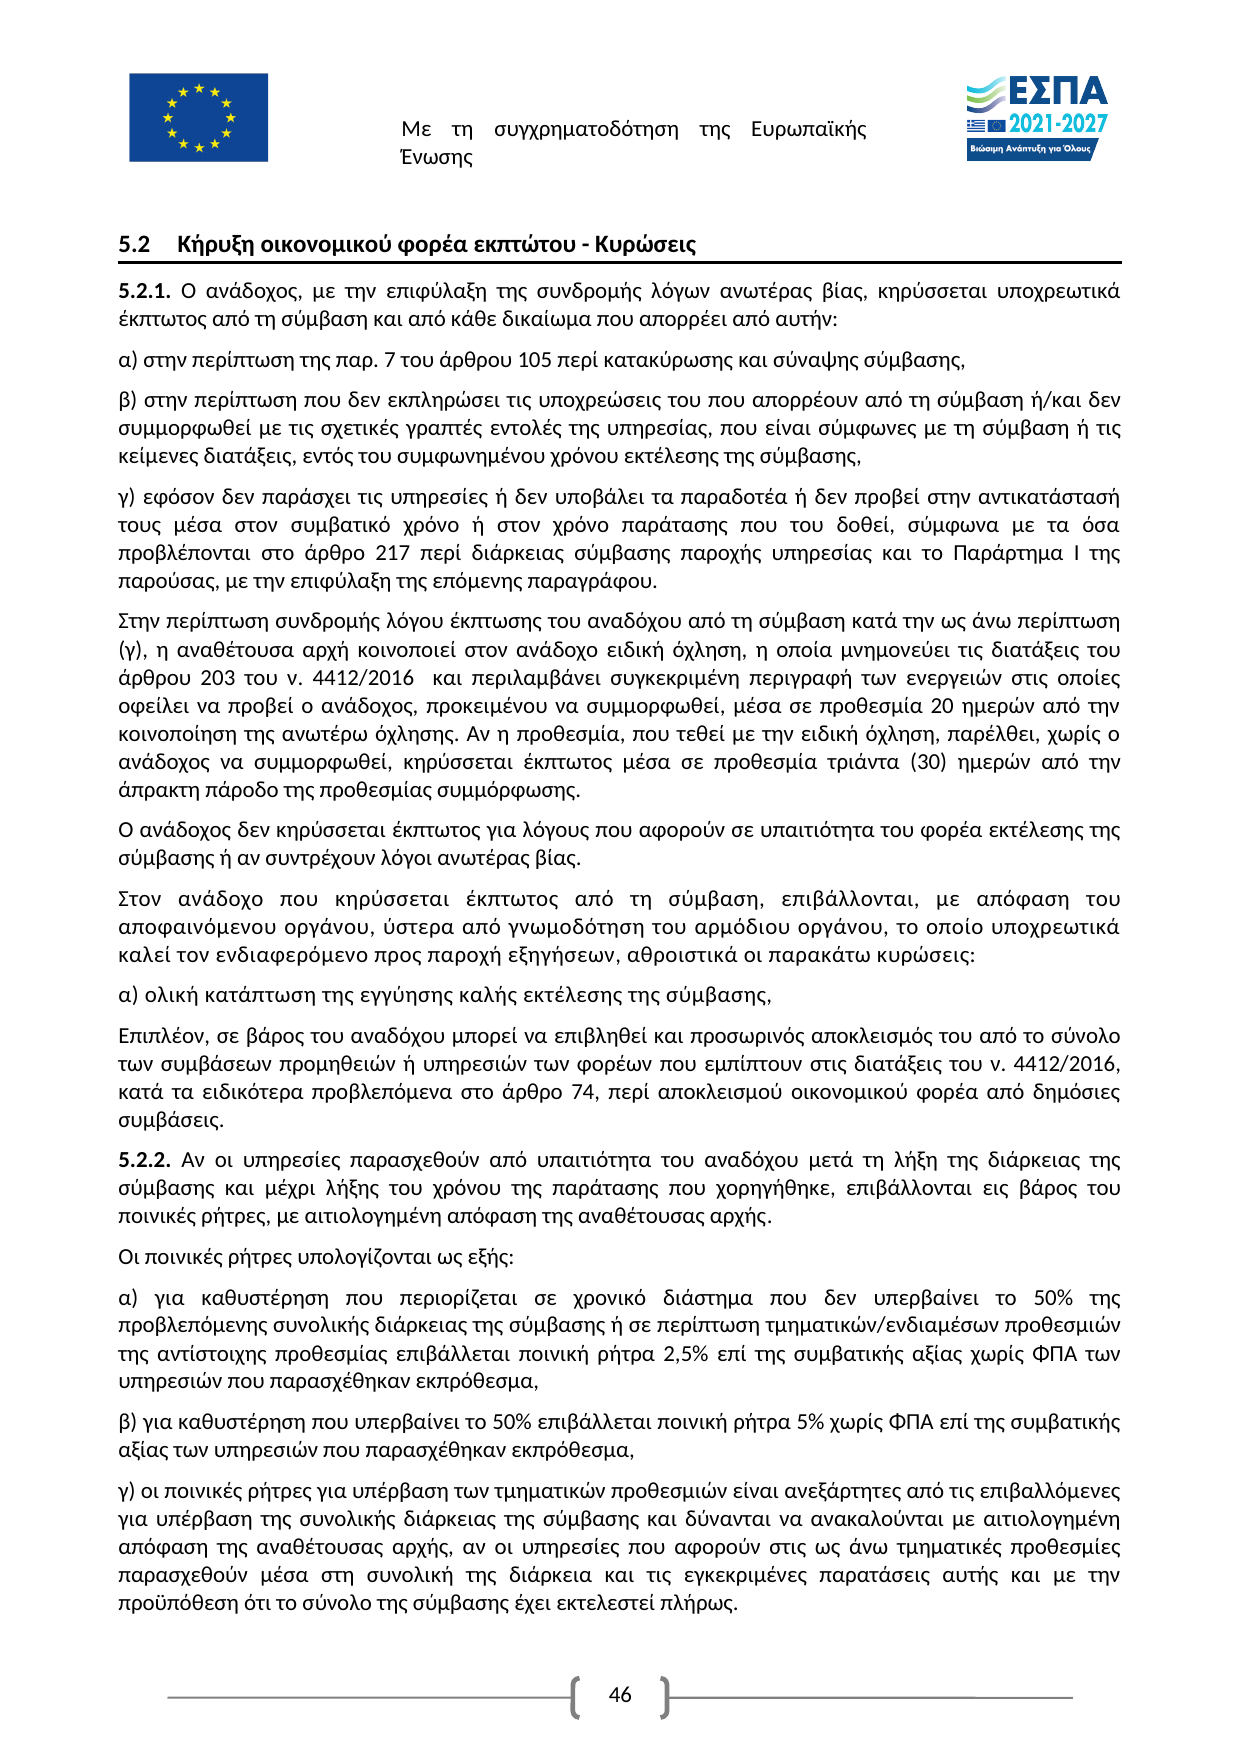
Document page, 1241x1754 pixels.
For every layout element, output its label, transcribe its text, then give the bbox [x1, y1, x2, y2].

text Στην περίπτωση συνδρομής λόγου έκπτωσης του αναδόχου από τη σύμβαση κατά την ως άνω περίπτωση (γ), η αναθέτουσα αρχή κοινοποιεί στον ανάδοχο ειδική όχληση, η οποία μνημονεύει τις διατάξεις του άρθρου 203 του ν. 4412/2016 και περιλαμβάνει συγκεκριμένη περιγραφή των ενεργειών στις οποίες οφείλει να προβεί ο ανάδοχος, προκειμένου να συμμορφωθεί, μέσα σε προθεσμία 20 ημερών από την κοινοποίηση της ανωτέρω όχλησης. Αν η προθεσμία, που τεθεί με την ειδική όχληση, παρέλθει, χωρίς ο ανάδοχος να συμμορφωθεί, κηρύσσεται έκπτωτος μέσα σε προθεσμία τριάντα (30) ημερών από την άπρακτη πάροδο της προθεσμίας συμμόρφωσης. [118, 607, 1122, 803]
text α) ολική κατάπτωση της εγγύησης καλής εκτέλεσης της σύμβασης, [118, 980, 1122, 1008]
text 5.2.2. Αν οι υπηρεσίες παρασχεθούν από υπαιτιότητα του αναδόχου μετά τη λήξη της διάρκειας της σύμβασης και μέχρι λήξης του χρόνου της παράτασης που χορηγήθηκε, επιβάλλονται εις βάρος του ποινικές ρήτρες, με αιτιολογημένη απόφαση της αναθέτουσας αρχής. [118, 1146, 1122, 1229]
text Ο ανάδοχος δεν κηρύσσεται έκπτωτος για λόγους που αφορούν σε υπαιτιότητα του φορέα εκτέλεσης της σύμβασης ή αν συντρέχουν λόγοι ανωτέρας βίας. [118, 815, 1122, 871]
picture [964, 73, 1111, 164]
text β) για καθυστέρηση που υπερβαίνει το 50% επιβάλλεται ποινική ρήτρα 5% χωρίς ΦΠΑ επί της συμβατικής αξίας των υπηρεσιών που παρασχέθηκαν εκπρόθεσμα, [118, 1407, 1122, 1463]
text 5.2.1. Ο ανάδοχος, με την επιφύλαξη της συνδρομής λόγων ανωτέρας βίας, κηρύσσεται υποχρεωτικά έκπτωτος από τη σύμβαση και από κάθε δικαίωμα που απορρέει από αυτήν: [118, 276, 1122, 332]
text Επιπλέον, σε βάρος του αναδόχου μπορεί να επιβληθεί και προσωρινός αποκλεισμός του από το σύνολο των συμβάσεων προμηθειών ή υπηρεσιών των φορέων που εμπίπτουν στις διατάξεις του ν. 4412/2016, κατά τα ειδικότερα προβλεπόμενα στο άρθρο 74, περί αποκλεισμού οικονομικού φορέα από δημόσιες συμβάσεις. [118, 1021, 1122, 1133]
text γ) εφόσον δεν παράσχει τις υπηρεσίες ή δεν υποβάλει τα παραδοτέα ή δεν προβεί στην αντικατάστασή τους μέσα στον συμβατικό χρόνο ή στον χρόνο παράτασης που του δοθεί, σύμφωνα με τα όσα προβλέπονται στο άρθρο 217 περί διάρκειας σύμβασης παροχής υπηρεσίας και το Παράρτημα Ι της παρούσας, με την επιφύλαξη της επόμενης παραγράφου. [118, 482, 1122, 594]
text Στον ανάδοχο που κηρύσσεται έκπτωτος από τη σύμβαση, επιβάλλονται, με απόφαση του αποφαινόμενου οργάνου, ύστερα από γνωμοδότηση του αρμόδιου οργάνου, το οποίο υποχρεωτικά καλεί τον ενδιαφερόμενο προς παροχή εξηγήσεων, αθροιστικά οι παρακάτω κυρώσεις: [118, 884, 1122, 968]
picture [129, 73, 269, 162]
subtitle 5.2 Κήρυξη οικονομικού φορέα εκπτώτου - Κυρώσεις [118, 228, 1122, 261]
text α) στην περίπτωση της παρ. 7 του άρθρου 105 περί κατακύρωσης και σύναψης σύμβασης, [118, 345, 1122, 373]
text β) στην περίπτωση που δεν εκπληρώσει τις υποχρεώσεις του που απορρέουν από τη σύμβαση ή/και δεν συμμορφωθεί με τις σχετικές γραπτές εντολές της υπηρεσίας, που είναι σύμφωνες με τη σύμβαση ή τις κείμενες διατάξεις, εντός του συμφωνημένου χρόνου εκτέλεσης της σύμβασης, [118, 386, 1122, 469]
text γ) οι ποινικές ρήτρες για υπέρβαση των τμηματικών προθεσμιών είναι ανεξάρτητες από τις επιβαλλόμενες για υπέρβαση της συνολικής διάρκειας της σύμβασης και δύνανται να ανακαλούνται με αιτιολογημένη απόφαση της αναθέτουσας αρχής, αν οι υπηρεσίες που αφορούν στις ως άνω τμηματικές προθεσμίες παρασχεθούν μέσα στη συνολική της διάρκεια και τις εγκεκριμένες παρατάσεις αυτής και με την προϋπόθεση ότι το σύνολο της σύμβασης έχει εκτελεστεί πλήρως. [118, 1476, 1122, 1616]
text Οι ποινικές ρήτρες υπολογίζονται ως εξής: [118, 1242, 1122, 1270]
text α) για καθυστέρηση που περιορίζεται σε χρονικό διάστημα που δεν υπερβαίνει το 50% της προβλεπόμενης συνολικής διάρκειας της σύμβασης ή σε περίπτωση τμηματικών/ενδιαμέσων προθεσμιών της αντίστοιχης προθεσμίας επιβάλλεται ποινική ρήτρα 2,5% επί της συμβατικής αξίας χωρίς ΦΠΑ των υπηρεσιών που παρασχέθηκαν εκπρόθεσμα, [118, 1283, 1122, 1395]
